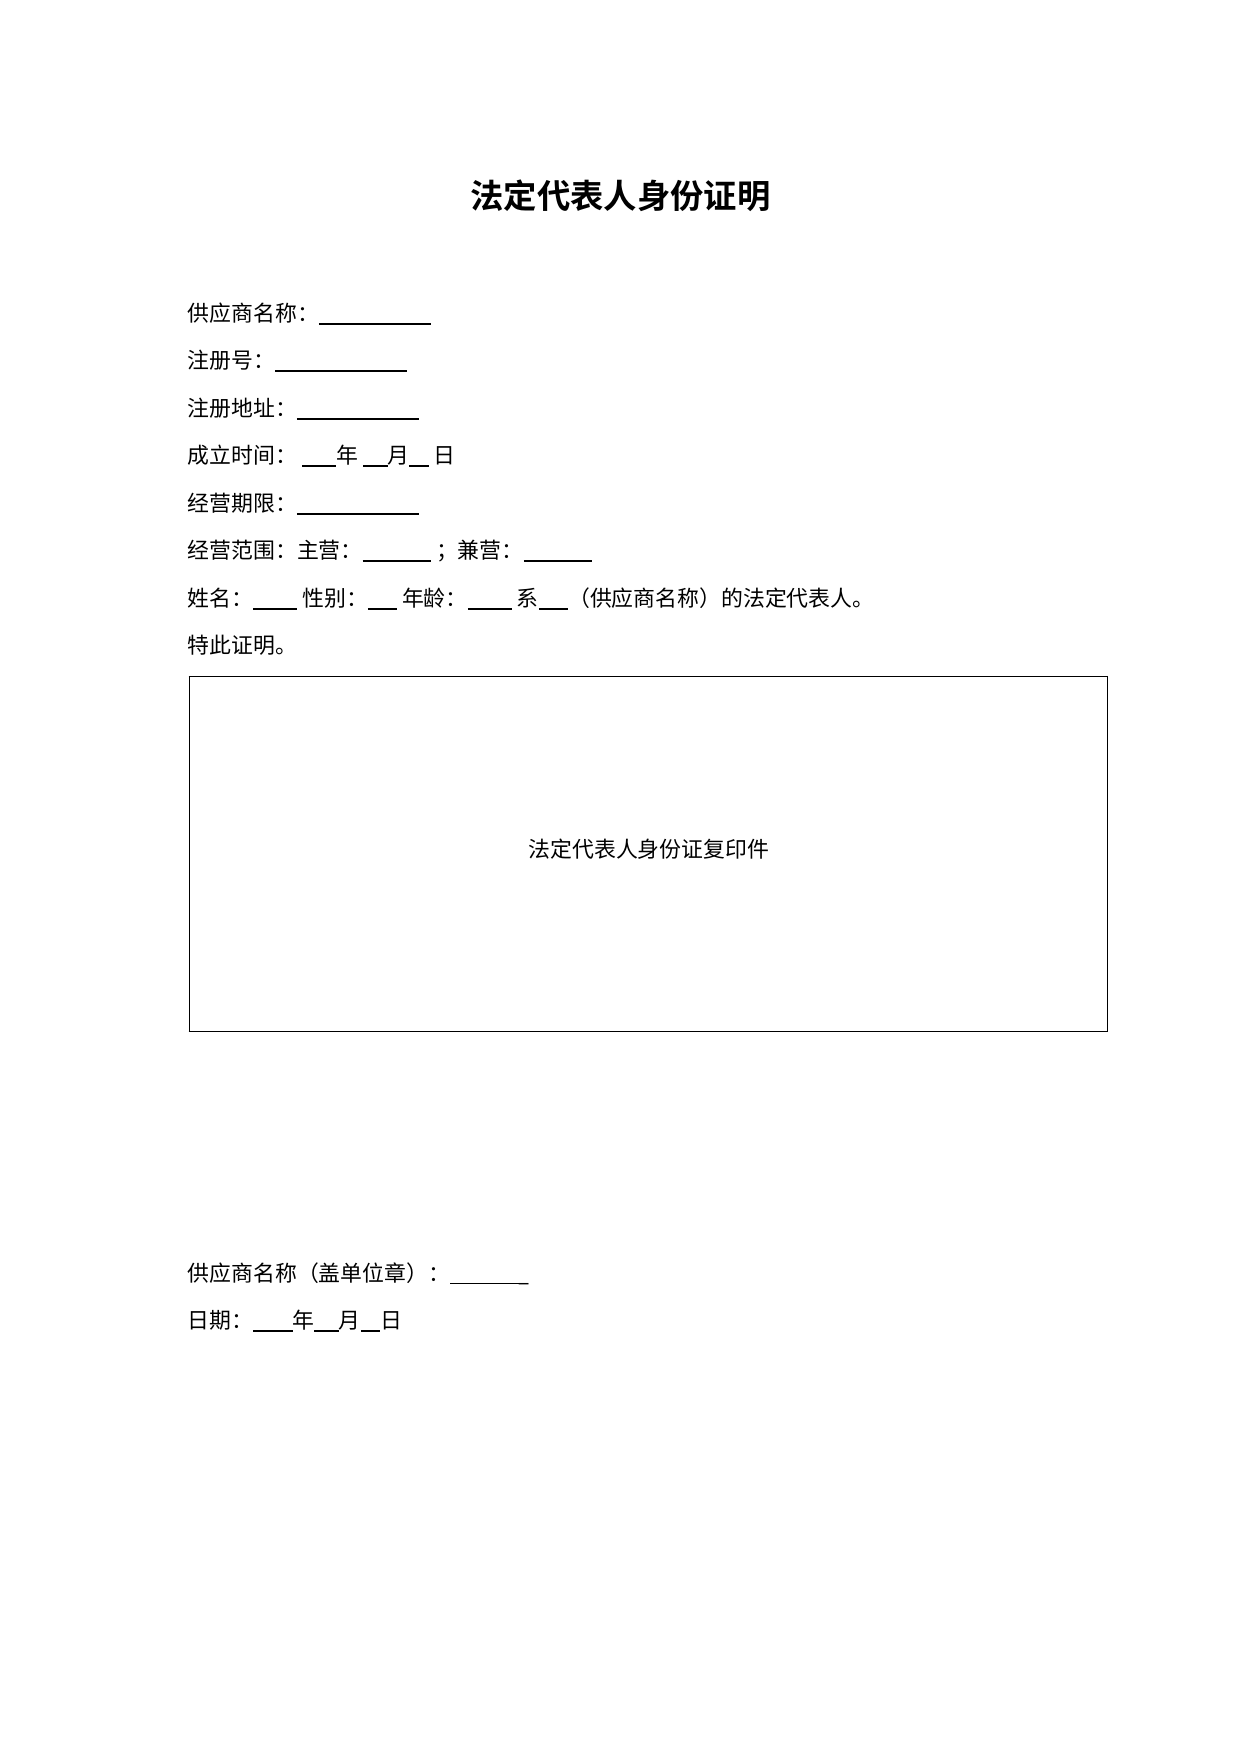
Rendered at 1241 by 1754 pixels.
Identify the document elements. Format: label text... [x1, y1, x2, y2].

text 注册号： [187, 343, 1053, 375]
text 供应商名称（盖单位章）： _ [187, 1256, 1009, 1287]
text 日期： 年 月 日 [187, 1303, 1009, 1335]
text 成立时间： 年 月 日 [187, 438, 1053, 470]
text 经营范围：主营： ；兼营： [187, 533, 1053, 565]
table_header 法定代表人身份证复印件 [190, 677, 1107, 1031]
text 注册地址： [187, 391, 1053, 422]
text 姓名： 性别： 年龄： 系 （供应商名称）的法定代表人。 [187, 581, 1053, 612]
text 特此证明。 [187, 628, 1053, 660]
text 供应商名称： [187, 296, 1053, 327]
text 经营期限： [187, 486, 1053, 517]
text 法定代表人身份证明 [187, 162, 1053, 227]
